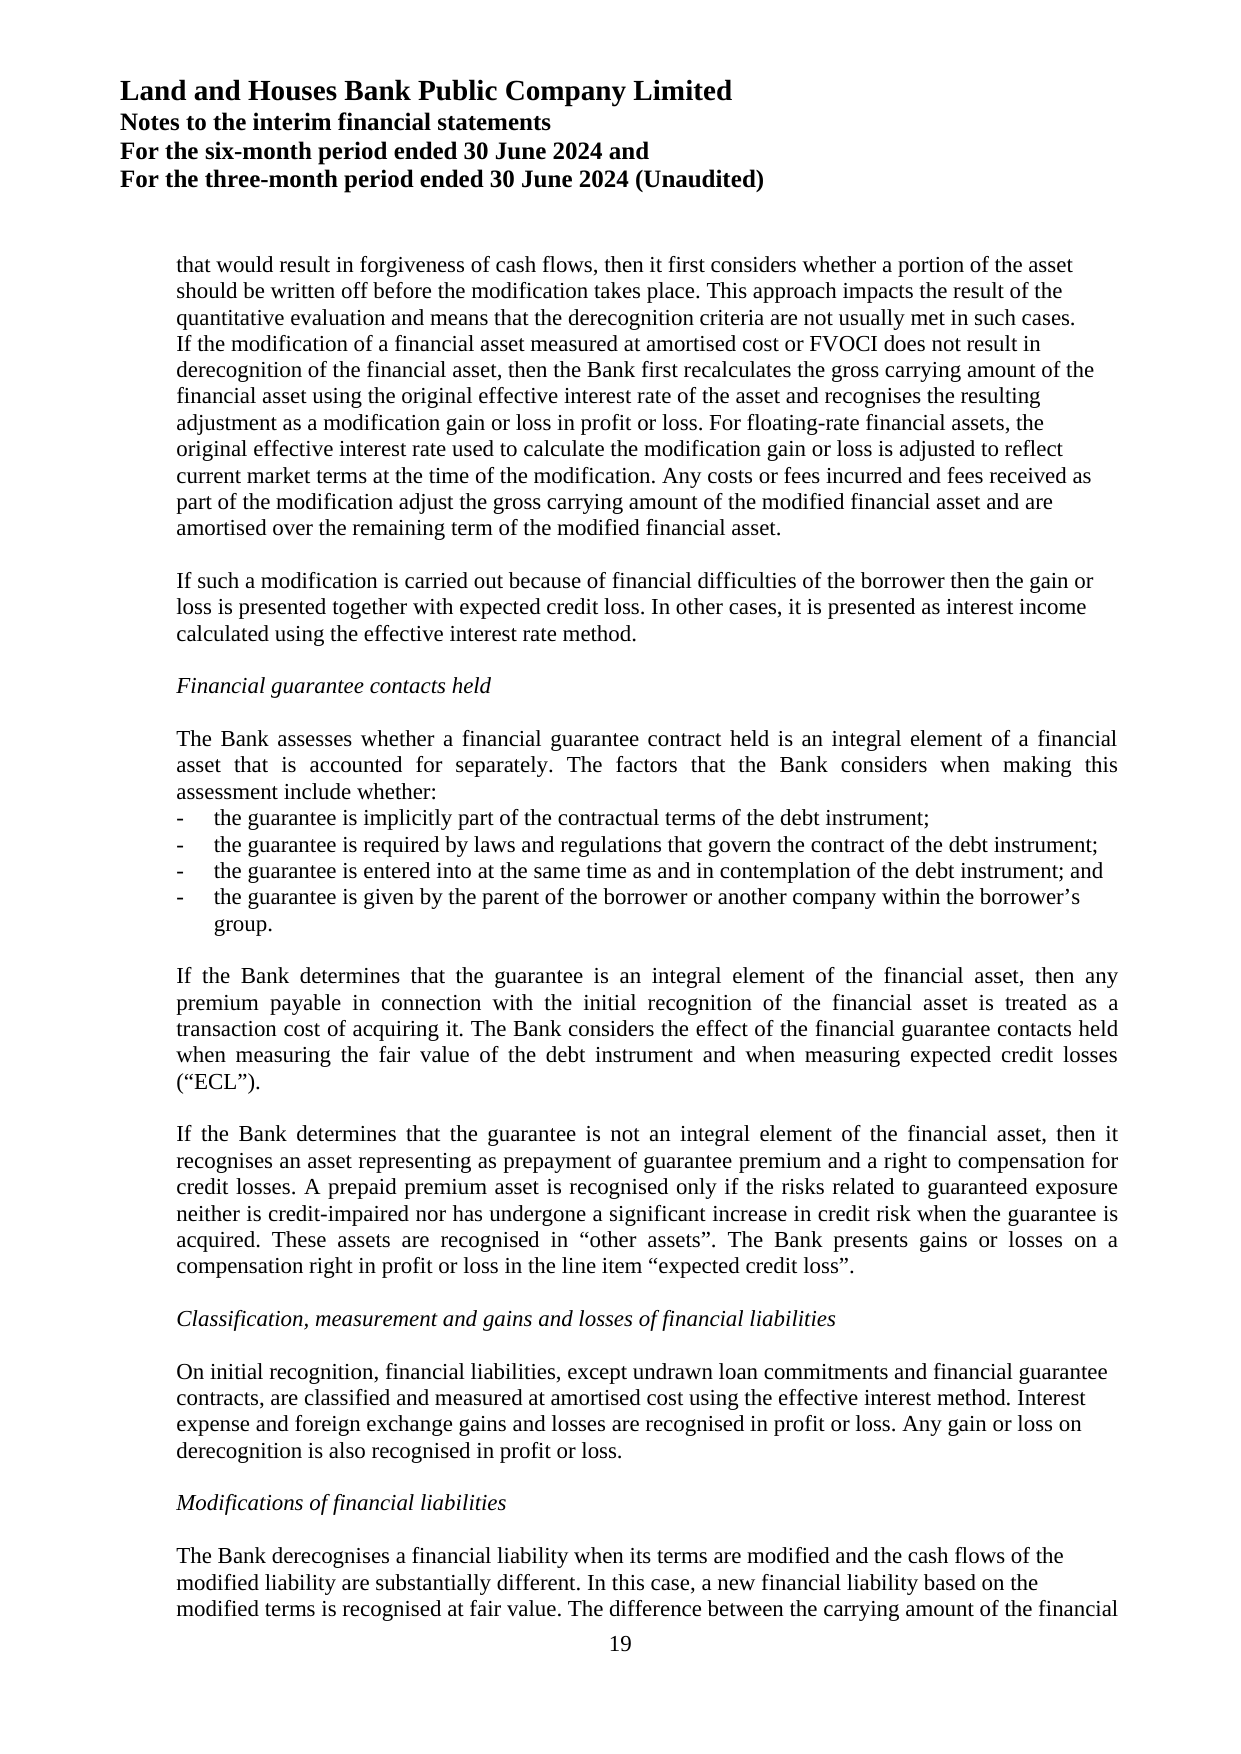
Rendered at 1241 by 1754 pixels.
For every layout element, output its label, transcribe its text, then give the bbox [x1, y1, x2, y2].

text If the Bank determines that the guarantee is an integral element of the financial asset, then any premium payable in connection with the initial recognition of the financial asset is treated as a transaction cost of acquiring it. The Bank considers the effect of the financial guarantee contacts held when measuring the fair value of the debt instrument and when measuring expected credit losses (“ECL”). [176, 962, 1120, 1094]
text If the Bank determines that the guarantee is not an integral element of the financial asset, then it recognises an asset representing as prepayment of guarantee premium and a right to compensation for credit losses. A prepaid premium asset is recognised only if the risks related to guaranteed exposure neither is credit-impaired nor has undergone a significant increase in credit risk when the guarantee is acquired. These assets are recognised in “other assets”. The Bank presents gains or losses on a compensation right in profit or loss in the line item “expected credit loss”. [176, 1121, 1120, 1279]
list the guarantee is implicitly part of the contractual terms of the debt instrument; [176, 804, 1120, 831]
text The Bank assesses whether a financial guarantee contract held is an integral element of a financial asset that is accounted for separately. The factors that the Bank considers when making this assessment include whether: [176, 725, 1120, 804]
text On initial recognition, financial liabilities, except undrawn loan commitments and financial guarantee contracts, are classified and measured at amortised cost using the effective interest method. Interest expense and foreign exchange gains and losses are recognised in profit or loss. Any gain or loss on derecognition is also recognised in profit or loss. [176, 1358, 1120, 1463]
list the guarantee is entered into at the same time as and in contemplation of the debt instrument; and [176, 857, 1120, 883]
text If such a modification is carried out because of financial difficulties of the borrower then the gain or loss is presented together with expected credit loss. In other cases, it is presented as interest income calculated using the effective interest rate method. [176, 567, 1120, 646]
list the guarantee is given by the parent of the borrower or another company within the borrower’s group. [176, 883, 1120, 936]
text Modifications of financial liabilities [176, 1489, 1120, 1516]
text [176, 251, 1120, 330]
text If the modification of a financial asset measured at amortised cost or FVOCI does not result in derecognition of the financial asset, then the Bank first recalculates the gross carrying amount of the financial asset using the original effective interest rate of the asset and recognises the resulting adjustment as a modification gain or loss in profit or loss. For floating-rate financial assets, the original effective interest rate used to calculate the modification gain or loss is adjusted to reflect current market terms at the time of the modification. Any costs or fees incurred and fees received as part of the modification adjust the gross carrying amount of the modified financial asset and are amortised over the remaining term of the modified financial asset. [176, 330, 1120, 541]
text Classification, measurement and gains and losses of financial liabilities [176, 1305, 1120, 1331]
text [176, 1542, 1120, 1621]
list the guarantee is required by laws and regulations that govern the contract of the debt instrument; [176, 831, 1120, 857]
text Financial guarantee contacts held [176, 672, 1120, 699]
